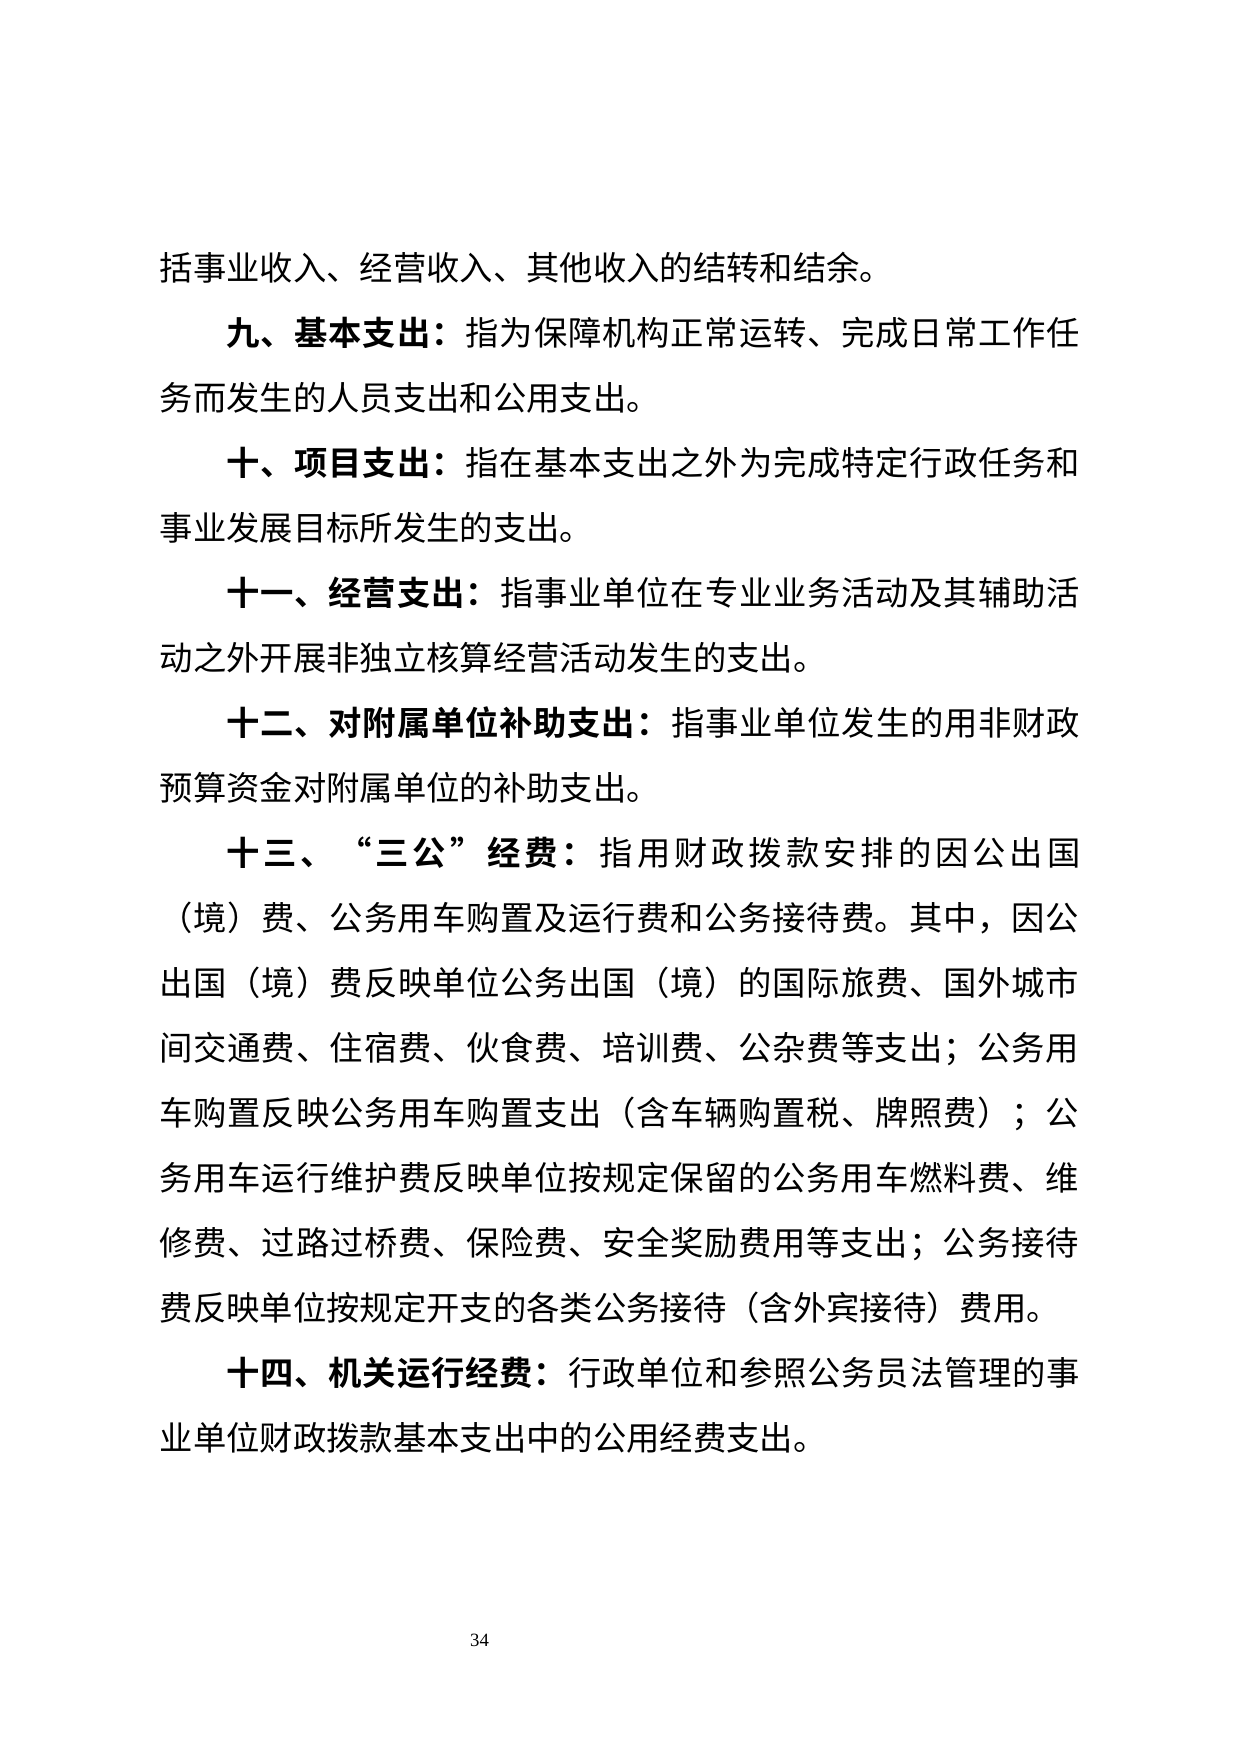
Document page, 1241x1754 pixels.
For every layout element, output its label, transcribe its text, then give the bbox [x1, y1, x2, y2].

text 十一、经营支出：指事业单位在专业业务活动及其辅助活动之外开展非独立核算经营活动发生的支出。 [159, 558, 1081, 688]
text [159, 233, 1081, 298]
text 十、项目支出：指在基本支出之外为完成特定行政任务和事业发展目标所发生的支出。 [159, 428, 1081, 558]
text 十二、对附属单位补助支出：指事业单位发生的用非财政预算资金对附属单位的补助支出。 [159, 688, 1081, 818]
text 九、基本支出：指为保障机构正常运转、完成日常工作任务而发生的人员支出和公用支出。 [159, 298, 1081, 428]
text 十四、机关运行经费：行政单位和参照公务员法管理的事业单位财政拨款基本支出中的公用经费支出。 [159, 1338, 1081, 1468]
text 十三、“三公”经费：指用财政拨款安排的因公出国（境）费、公务用车购置及运行费和公务接待费。其中，因公出国（境）费反映单位公务出国（境）的国际旅费、国外城市间交通费、住宿费、伙食费、培训费、公杂费等支出；公务用车购置反映公务用车购置支出（含车辆购置税、牌照费）；公务用车运行维护费反映单位按规定保留的公务用车燃料费、维修费、过路过桥费、保险费、安全奖励费用等支出；公务接待费反映单位按规定开支的各类公务接待（含外宾接待）费用。 [159, 818, 1081, 1338]
